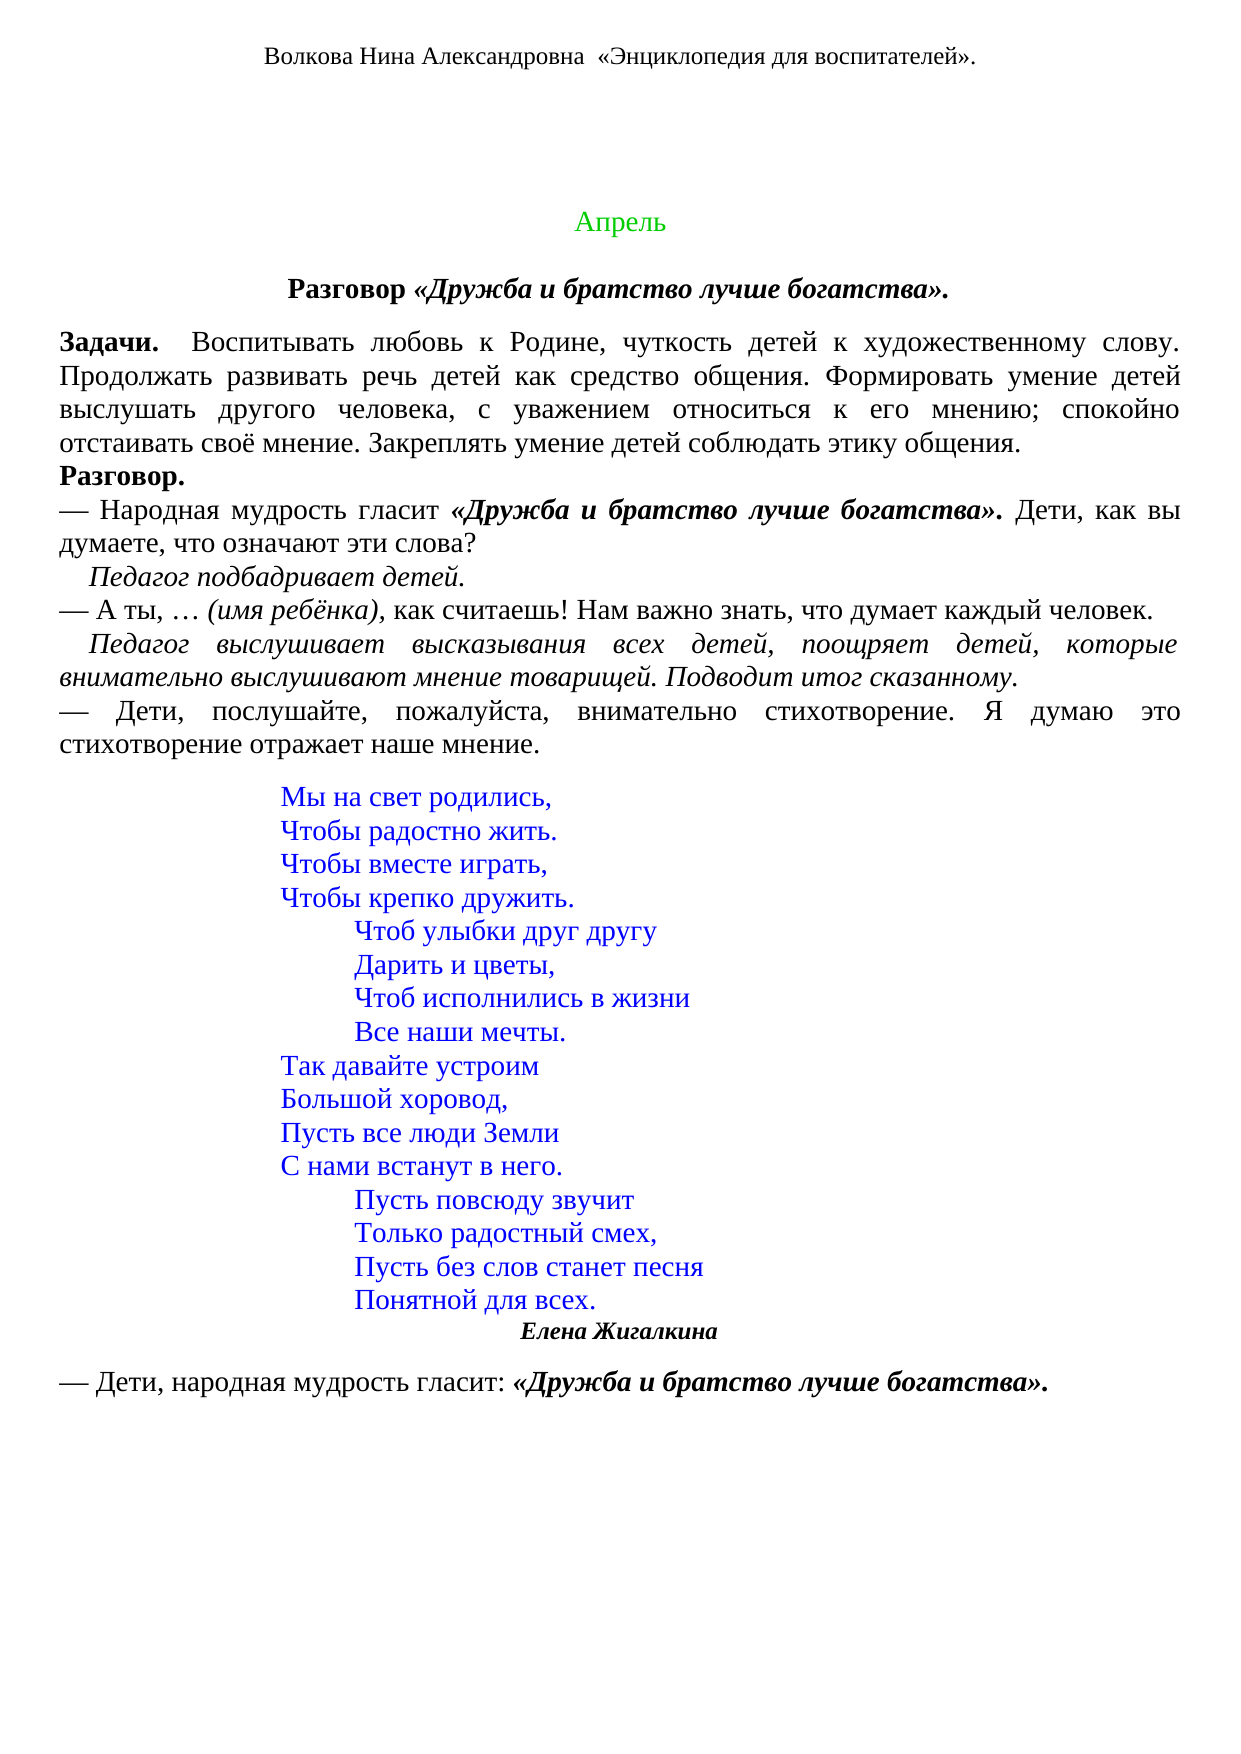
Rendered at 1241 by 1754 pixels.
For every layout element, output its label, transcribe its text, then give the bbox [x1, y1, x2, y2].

text Педагог подбадривает детей. [59, 559, 1181, 592]
text Пусть без слов станет песня Понятной для всех. [354, 1249, 1181, 1316]
text Чтоб исполнились в жизни Все наши мечты. [354, 981, 1181, 1048]
text Разговор. [59, 458, 1181, 492]
text Елена Жигалкина [59, 1316, 1181, 1345]
text Пусть повсюду звучит [354, 1182, 1181, 1215]
text Задачи. Воспитывать любовь к Родине, чуткость детей к художественному слову. Продолжать развивать речь детей как средство общения. Формировать умение детей выслушать другого человека, с уважением относиться к его мнению; спокойно отстаивать своё мнение. Закреплять умение детей соблюдать этику общения. [59, 324, 1181, 458]
text Разговор «Дружба и братство лучше богатства». [59, 271, 1181, 305]
text Чтобы радостно жить. Чтобы вместе играть, [280, 813, 1181, 880]
text — Дети, народная мудрость гласит: «Дружба и братство лучше богатства». [59, 1364, 1181, 1397]
text Пусть все люди Земли С нами встанут в него. [280, 1115, 1181, 1182]
text Мы на свет родились, [280, 779, 1181, 813]
text — Дети, послушайте, пожалуйста, внимательно стихотворение. Я думаю это стихотворение отражает наше мнение. [59, 693, 1181, 760]
text — Народная мудрость гласит «Дружба и братство лучше богатства». Дети, как вы думаете, что означают эти слова? [59, 492, 1181, 559]
text Чтобы крепко дружить. [280, 880, 1181, 913]
text — А ты, … (имя ребёнка), как считаешь! Нам важно знать, что думает каждый человек. [59, 592, 1181, 626]
text Апрель [59, 204, 1181, 238]
text Педагог выслушивает высказывания всех детей, поощряет детей, которые внимательно выслушивают мнение товарищей. Подводит итог сказанному. [59, 626, 1181, 693]
text Чтоб улыбки друг другу Дарить и цветы, [354, 913, 1181, 981]
text Так давайте устроим Большой хоровод, [280, 1048, 1181, 1115]
text Только радостный смех, [354, 1215, 1181, 1249]
